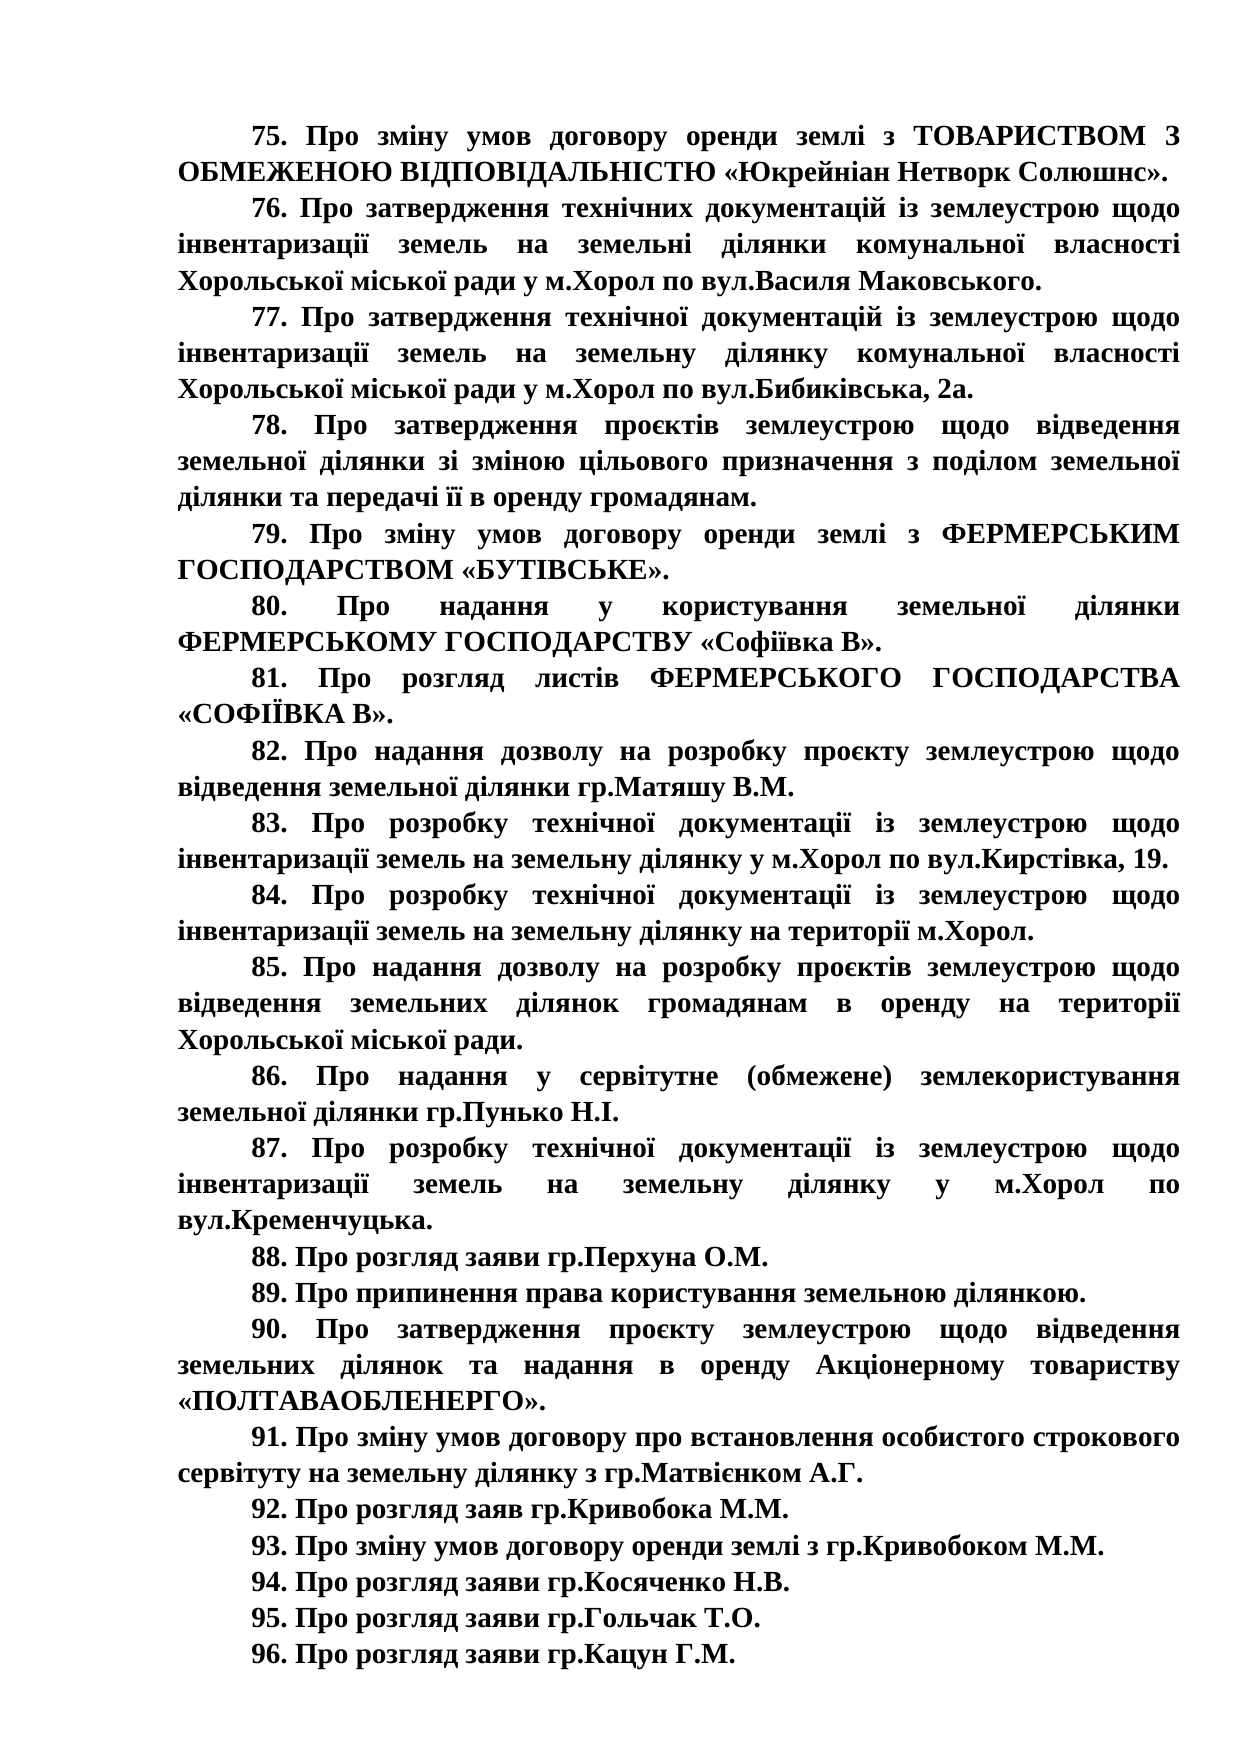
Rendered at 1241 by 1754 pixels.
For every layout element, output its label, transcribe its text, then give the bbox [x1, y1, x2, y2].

text 88. Про розгляд заяви гр.Перхуна О.М. [177, 1239, 1181, 1272]
text 92. Про розгляд заяв гр.Кривобока М.М. [177, 1492, 1181, 1525]
text 90. Про затвердження проєкту землеустрою щодо відведення земельних ділянок та надання в оренду Акціонерному товариству «ПОЛТАВАОБЛЕНЕРГО». [177, 1311, 1181, 1417]
text 86. Про надання у сервітутне (обмежене) землекористування земельної ділянки гр.Пунько Н.І. [177, 1058, 1181, 1128]
text 78. Про затвердження проєктів землеустрою щодо відведення земельної ділянки зі зміною цільового призначення з поділом земельної ділянки та передачі її в оренду громадянам. [177, 407, 1181, 513]
text 77. Про затвердження технічної документацій із землеустрою щодо інвентаризації земель на земельну ділянку комунальної власності Хорольської міської ради у м.Хорол по вул.Бибиківська, 2а. [177, 299, 1181, 405]
text 76. Про затвердження технічних документацій із землеустрою щодо інвентаризації земель на земельні ділянки комунальної власності Хорольської міської ради у м.Хорол по вул.Василя Маковського. [177, 190, 1181, 296]
text 87. Про розробку технічної документації із землеустрою щодо інвентаризації земель на земельну ділянку у м.Хорол по вул.Кременчуцька. [177, 1130, 1181, 1236]
text 91. Про зміну умов договору про встановлення особистого строкового сервітуту на земельну ділянку з гр.Матвієнком А.Г. [177, 1419, 1181, 1489]
text 81. Про розгляд листів ФЕРМЕРСЬКОГО ГОСПОДАРСТВА «СОФІЇВКА В». [177, 660, 1181, 730]
text 75. Про зміну умов договору оренди землі з ТОВАРИСТВОМ З ОБМЕЖЕНОЮ ВІДПОВІДАЛЬНІСТЮ «Юкрейніан Нетворк Солюшнс». [177, 118, 1181, 188]
text 79. Про зміну умов договору оренди землі з ФЕРМЕРСЬКИМ ГОСПОДАРСТВОМ «БУТІВСЬКЕ». [177, 516, 1181, 585]
text 80. Про надання у користування земельної ділянки ФЕРМЕРСЬКОМУ ГОСПОДАРСТВУ «Софіївка В». [177, 588, 1181, 658]
text 93. Про зміну умов договору оренди землі з гр.Кривобоком М.М. [177, 1528, 1181, 1561]
text 89. Про припинення права користування земельною ділянкою. [177, 1275, 1181, 1308]
text 83. Про розробку технічної документації із землеустрою щодо інвентаризації земель на земельну ділянку у м.Хорол по вул.Кирстівка, 19. [177, 805, 1181, 874]
text 82. Про надання дозволу на розробку проєкту землеустрою щодо відведення земельної ділянки гр.Матяшу В.М. [177, 733, 1181, 802]
text 95. Про розгляд заяви гр.Гольчак Т.О. [177, 1600, 1181, 1634]
text 84. Про розробку технічної документації із землеустрою щодо інвентаризації земель на земельну ділянку на території м.Хорол. [177, 877, 1181, 947]
text 85. Про надання дозволу на розробку проєктів землеустрою щодо відведення земельних ділянок громадянам в оренду на території Хорольської міської ради. [177, 949, 1181, 1055]
text 96. Про розгляд заяви гр.Кацун Г.М. [177, 1636, 1181, 1670]
text 94. Про розгляд заяви гр.Косяченко Н.В. [177, 1564, 1181, 1597]
